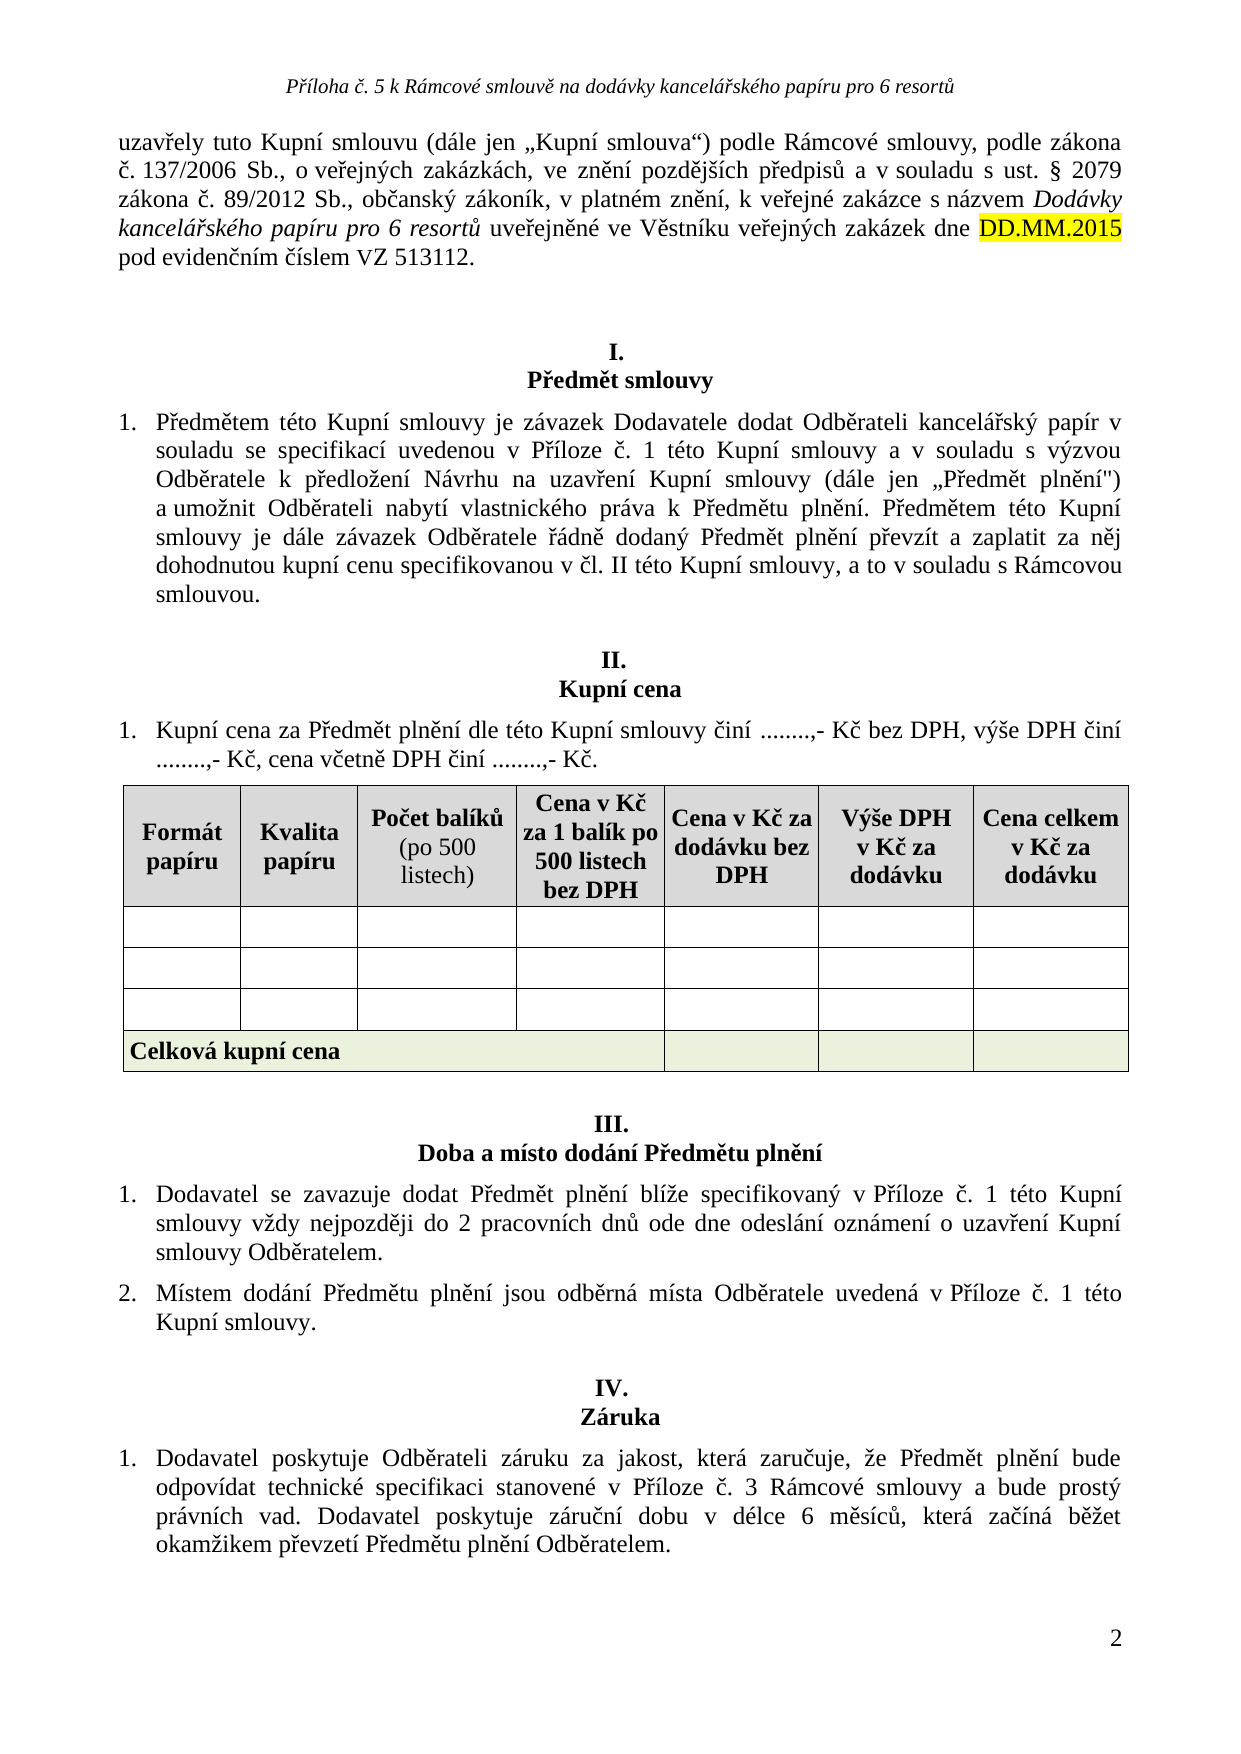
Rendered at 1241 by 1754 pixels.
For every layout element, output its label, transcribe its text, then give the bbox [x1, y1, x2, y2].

list Dodavatel se zavazuje dodat Předmět plnění blíže specifikovaný v Příloze č. 1 této Kupní smlouvy vždy nejpozději do 2 pracovních dnů ode dne odeslání oznámení o uzavření Kupní smlouvy Odběratelem. [118, 1179, 1122, 1266]
list Předmětem této Kupní smlouvy je závazek Dodavatele dodat Odběrateli kancelářský papír v souladu se specifikací uvedenou v Příloze č. 1 této Kupní smlouvy a v souladu s výzvou Odběratele k předložení Návrhu na uzavření Kupní smlouvy (dále jen „Předmět plnění") a umožnit Odběrateli nabytí vlastnického práva k Předmětu plnění. Předmětem této Kupní smlouvy je dále závazek Odběratele řádně dodaný Předmět plnění převzít a zaplatit za něj dohodnutou kupní cenu specifikovanou v čl. II této Kupní smlouvy, a to v souladu s Rámcovou smlouvou. [118, 407, 1122, 608]
table_cell [124, 989, 240, 1029]
table_cell [665, 948, 818, 988]
list Kupní cena za Předmět plnění dle této Kupní smlouvy činí ........,- Kč bez DPH, výše DPH činí ........,- Kč, cena včetně DPH činí ........,- Kč. [118, 715, 1122, 773]
table_cell [974, 989, 1128, 1029]
table_cell [124, 907, 240, 947]
table_cell [358, 907, 516, 947]
text uzavřely tuto Kupní smlouvu (dále jen „Kupní smlouva“) podle Rámcové smlouvy, podle zákona č. 137/2006 Sb., o veřejných zakázkách, ve znění pozdějších předpisů a v souladu s ust. § 2079 zákona č. 89/2012 Sb., občanský zákoník, v platném znění, k veřejné zakázce s názvem Dodávky kancelářského papíru pro 6 resortů uveřejněné ve Věstníku veřejných zakázek dne DD.MM.2015 pod evidenčním číslem VZ 513112. [118, 127, 1122, 270]
text Záruka [118, 1402, 1122, 1431]
table_cell [517, 948, 664, 988]
table_header Cena v Kč za dodávku bez DPH [665, 786, 818, 906]
table_cell [241, 948, 357, 988]
table_cell [665, 1031, 818, 1071]
table_cell [974, 907, 1128, 947]
table_cell [241, 907, 357, 947]
table_header Formát papíru [124, 786, 240, 906]
table_header Cena v Kč za 1 balík po 500 listech bez DPH [517, 786, 664, 906]
table_cell [124, 948, 240, 988]
text Doba a místo dodání Předmětu plnění [118, 1138, 1122, 1167]
table_cell [517, 989, 664, 1029]
text Předmět smlouvy [118, 365, 1122, 394]
table_cell [974, 1031, 1128, 1071]
list Dodavatel poskytuje Odběrateli záruku za jakost, která zaručuje, že Předmět plnění bude odpovídat technické specifikaci stanovené v Příloze č. 3 Rámcové smlouvy a bude prostý právních vad. Dodavatel poskytuje záruční dobu v délce 6 měsíců, která začíná běžet okamžikem převzetí Předmětu plnění Odběratelem. [118, 1443, 1122, 1558]
table_header Cena celkem v Kč za dodávku [974, 786, 1128, 906]
table_cell [819, 1031, 973, 1071]
table_cell [819, 907, 973, 947]
table_cell [665, 907, 818, 947]
table_header Počet balíků (po 500 listech) [358, 786, 516, 906]
table_cell Celková kupní cena [124, 1031, 664, 1071]
table_cell [819, 989, 973, 1029]
table_cell [358, 989, 516, 1029]
table_cell [665, 989, 818, 1029]
table_header Kvalita papíru [241, 786, 357, 906]
table_cell [517, 907, 664, 947]
table_cell [974, 948, 1128, 988]
table_cell [358, 948, 516, 988]
text Kupní cena [118, 674, 1122, 703]
table_header Výše DPH v Kč za dodávku [819, 786, 973, 906]
table_cell [241, 989, 357, 1029]
table_cell [819, 948, 973, 988]
list Místem dodání Předmětu plnění jsou odběrná místa Odběratele uvedená v Příloze č. 1 této Kupní smlouvy. [118, 1278, 1122, 1336]
